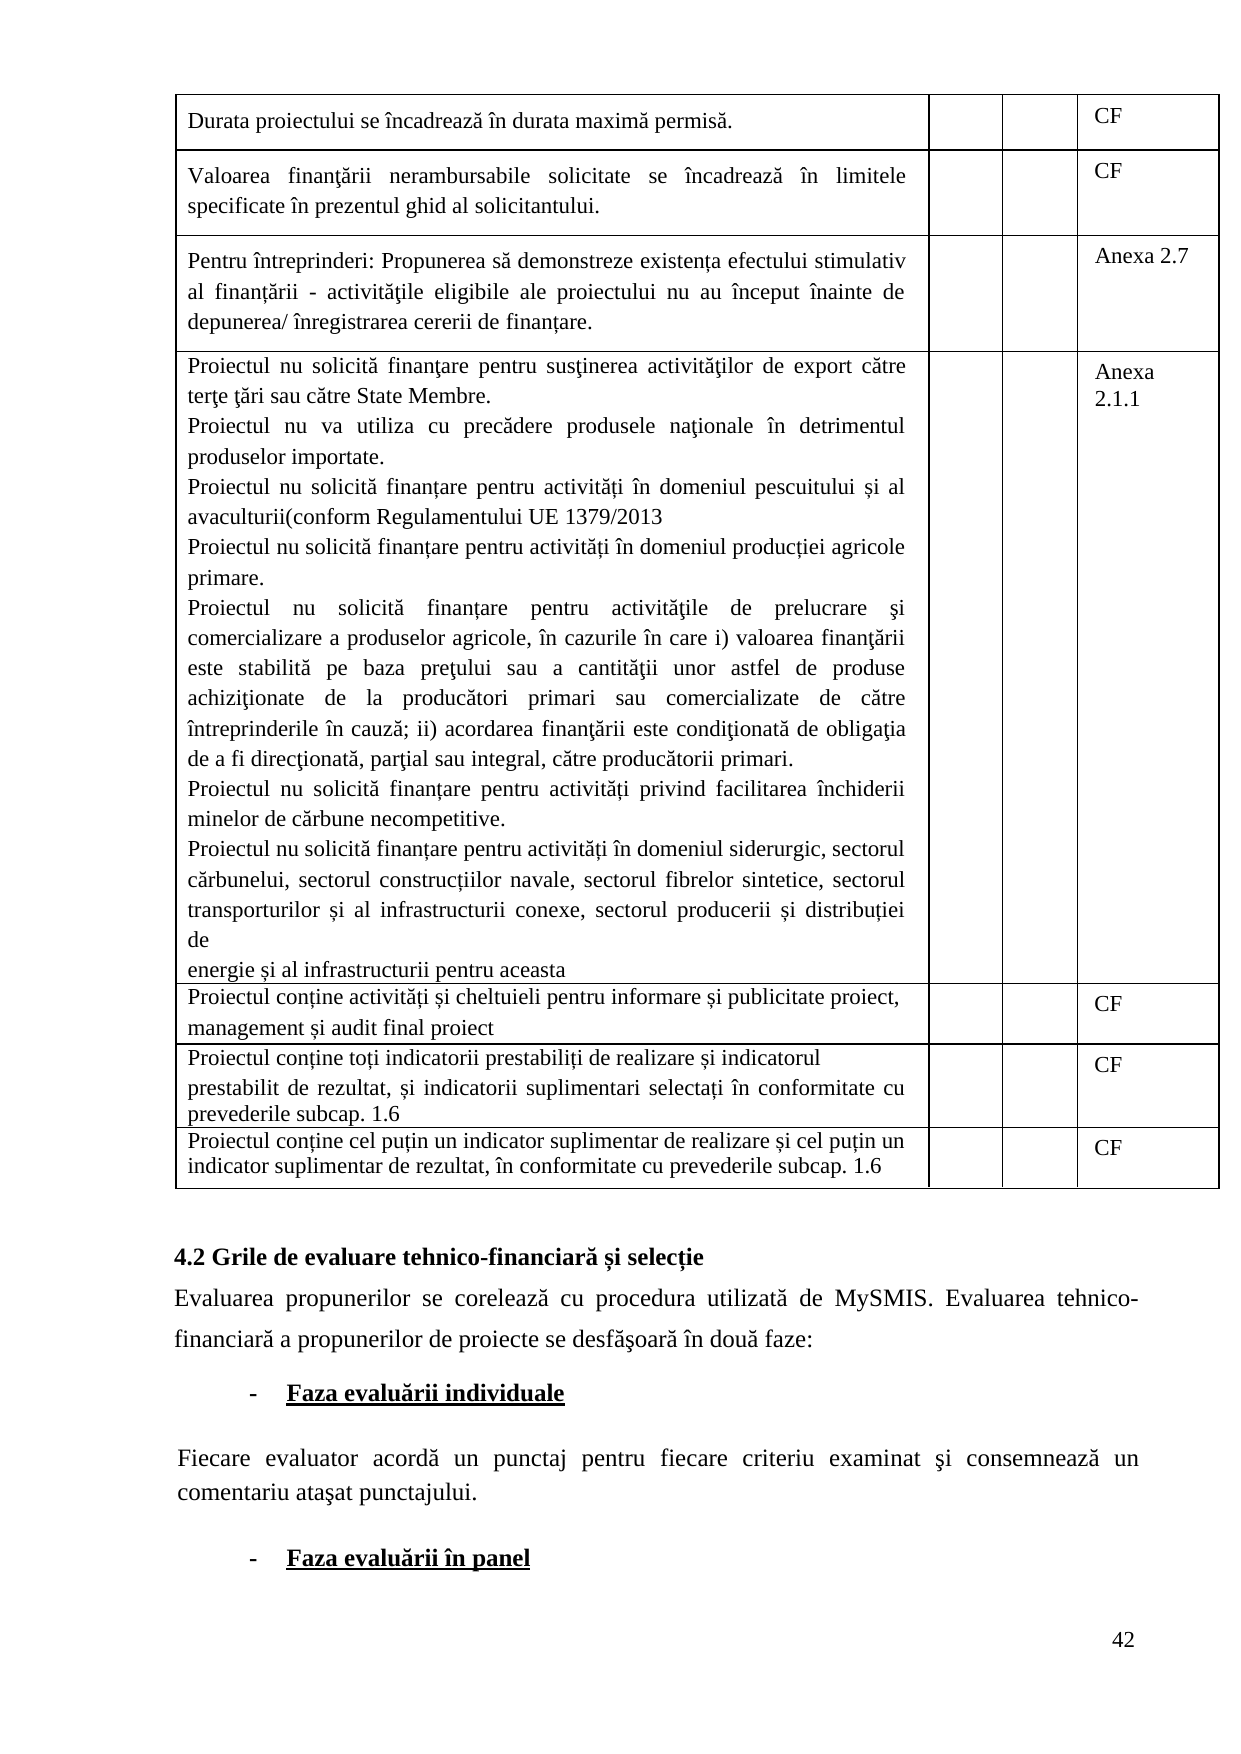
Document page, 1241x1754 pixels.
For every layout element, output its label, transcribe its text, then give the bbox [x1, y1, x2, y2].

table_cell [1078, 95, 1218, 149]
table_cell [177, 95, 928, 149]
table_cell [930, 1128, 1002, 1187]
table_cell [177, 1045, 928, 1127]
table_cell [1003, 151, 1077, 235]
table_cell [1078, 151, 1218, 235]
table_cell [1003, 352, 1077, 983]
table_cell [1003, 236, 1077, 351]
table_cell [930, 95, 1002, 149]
subtitle Grile de evaluare tehnico-financiară și selecție [174, 1242, 1140, 1271]
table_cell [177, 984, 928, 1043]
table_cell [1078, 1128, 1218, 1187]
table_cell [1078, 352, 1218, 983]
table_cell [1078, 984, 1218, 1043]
list Faza evaluării în panel [249, 1543, 1140, 1571]
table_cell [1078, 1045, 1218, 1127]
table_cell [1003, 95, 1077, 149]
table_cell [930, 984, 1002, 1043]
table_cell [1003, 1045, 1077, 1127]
list Faza evaluării individuale [249, 1378, 1140, 1407]
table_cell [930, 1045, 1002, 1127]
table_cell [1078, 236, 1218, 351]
text Evaluarea propunerilor se corelează cu procedura utilizată de MySMIS. Evaluarea tehnico-financiară a propunerilor de proiecte se desfăşoară în două faze: [174, 1283, 1140, 1352]
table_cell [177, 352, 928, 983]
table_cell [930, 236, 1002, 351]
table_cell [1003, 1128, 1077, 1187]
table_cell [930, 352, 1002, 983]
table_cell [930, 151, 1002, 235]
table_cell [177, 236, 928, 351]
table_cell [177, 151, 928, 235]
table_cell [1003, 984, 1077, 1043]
text Fiecare evaluator acordă un punctaj pentru fiecare criteriu examinat şi consemnează un comentariu ataşat punctajului. [177, 1443, 1140, 1505]
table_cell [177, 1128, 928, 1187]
